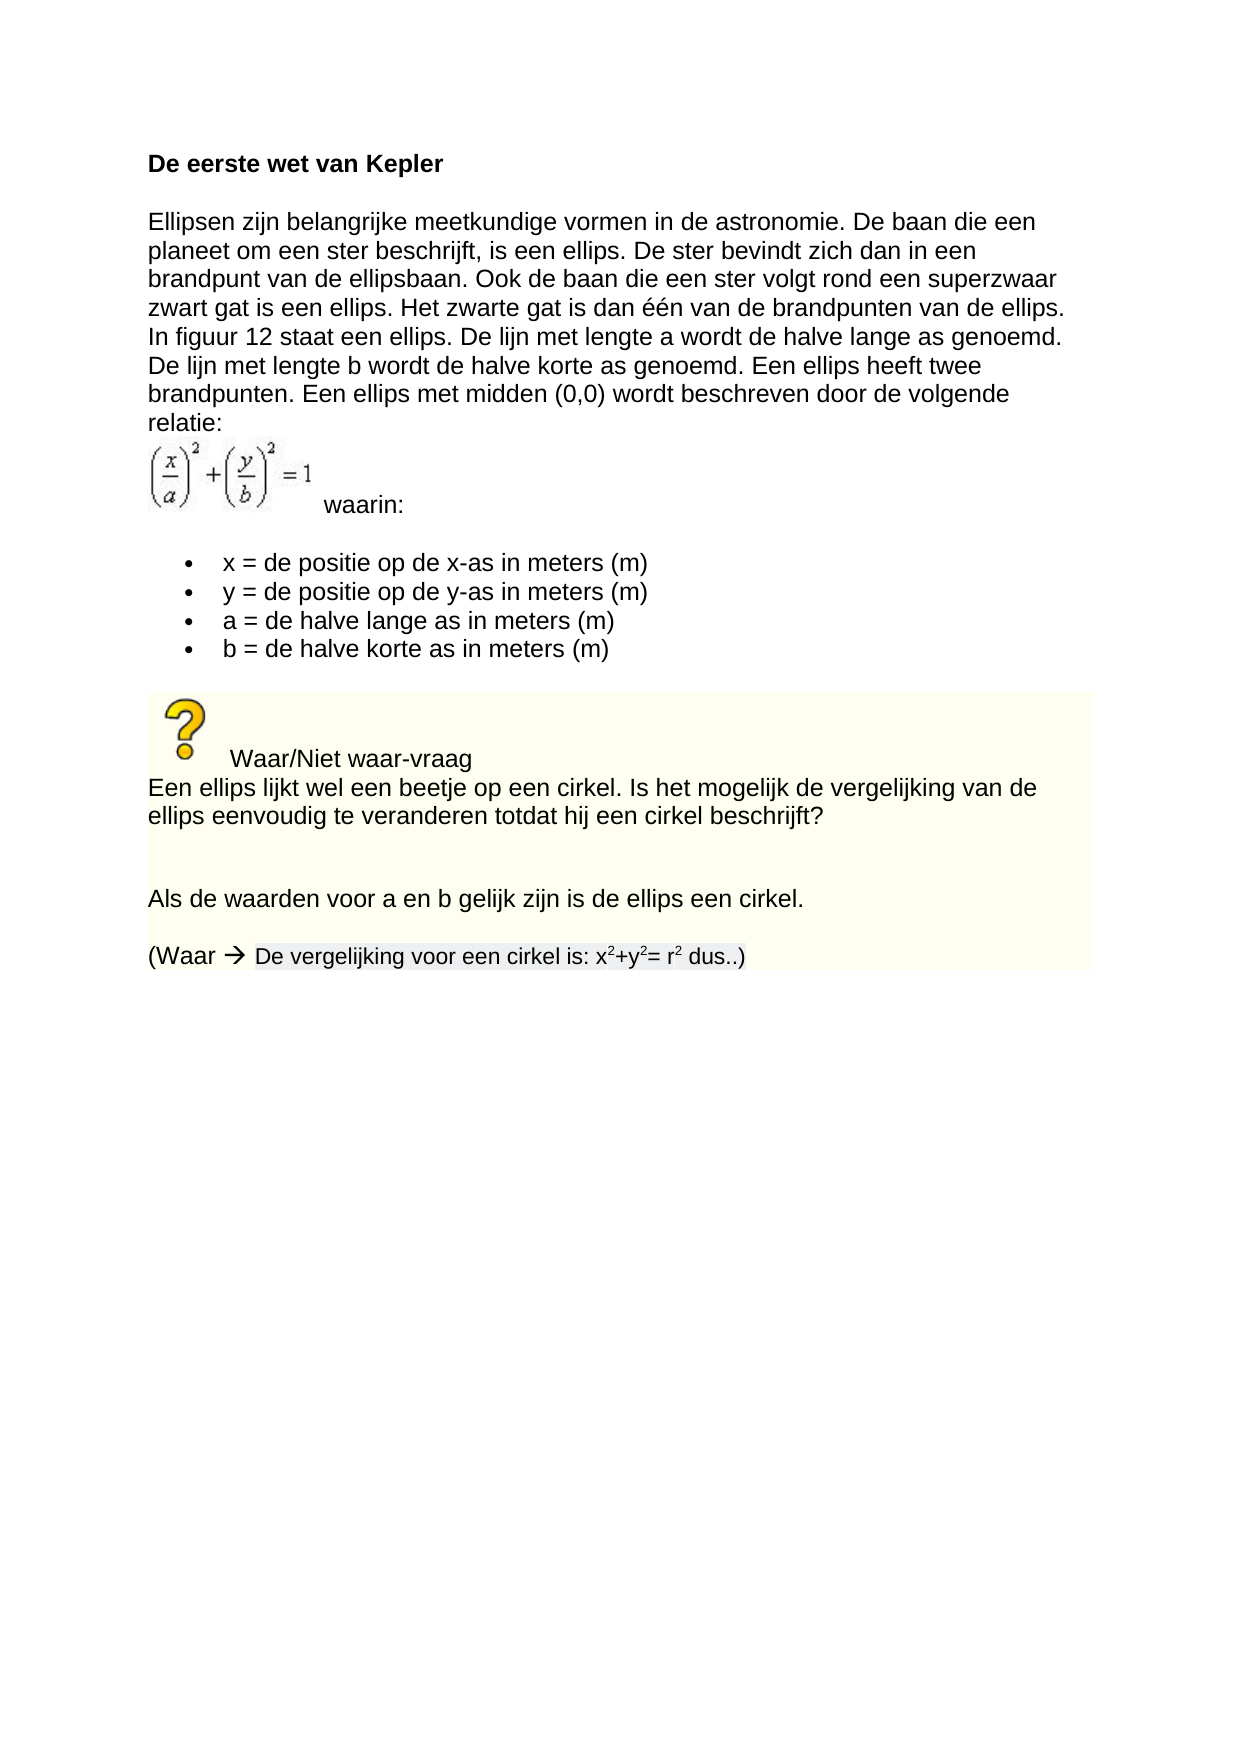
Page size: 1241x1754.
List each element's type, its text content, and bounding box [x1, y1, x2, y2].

text Als de waarden voor a en b gelijk zijn is de ellips een cirkel. [148, 884, 1093, 913]
list b = de halve korte as in meters (m) [185, 634, 1093, 663]
text (Waar De vergelijking voor een cirkel is: x2+y2= r2 dus..) [148, 913, 1093, 970]
picture [147, 436, 317, 514]
text Waar/Niet waar-vraag [148, 692, 1093, 773]
list a = de halve lange as in meters (m) [185, 606, 1093, 634]
text De eerste wet van Kepler [148, 148, 1093, 178]
list x = de positie op de x-as in meters (m) [185, 548, 1093, 577]
list y = de positie op de y-as in meters (m) [185, 577, 1093, 606]
text Ellipsen zijn belangrijke meetkundige vormen in de astronomie. De baan die een planeet om een ster beschrijft, is een ellips. De ster bevindt zich dan in een brandpunt van de ellipsbaan. Ook de baan die een ster volgt rond een superzwaar zwart gat is een ellips. Het zwarte gat is dan één van de brandpunten van de ellips. In figuur 12 staat een ellips. De lijn met lengte a wordt de halve lange as genoemd. De lijn met lengte b wordt de halve korte as genoemd. Een ellips heeft twee brandpunten. Een ellips met midden (0,0) wordt beschreven door de volgende relatie: waarin: [148, 207, 1093, 519]
picture [147, 692, 223, 768]
text Een ellips lijkt wel een beetje op een cirkel. Is het mogelijk de vergelijking van de ellips eenvoudig te veranderen totdat hij een cirkel beschrijft? [148, 773, 1093, 830]
